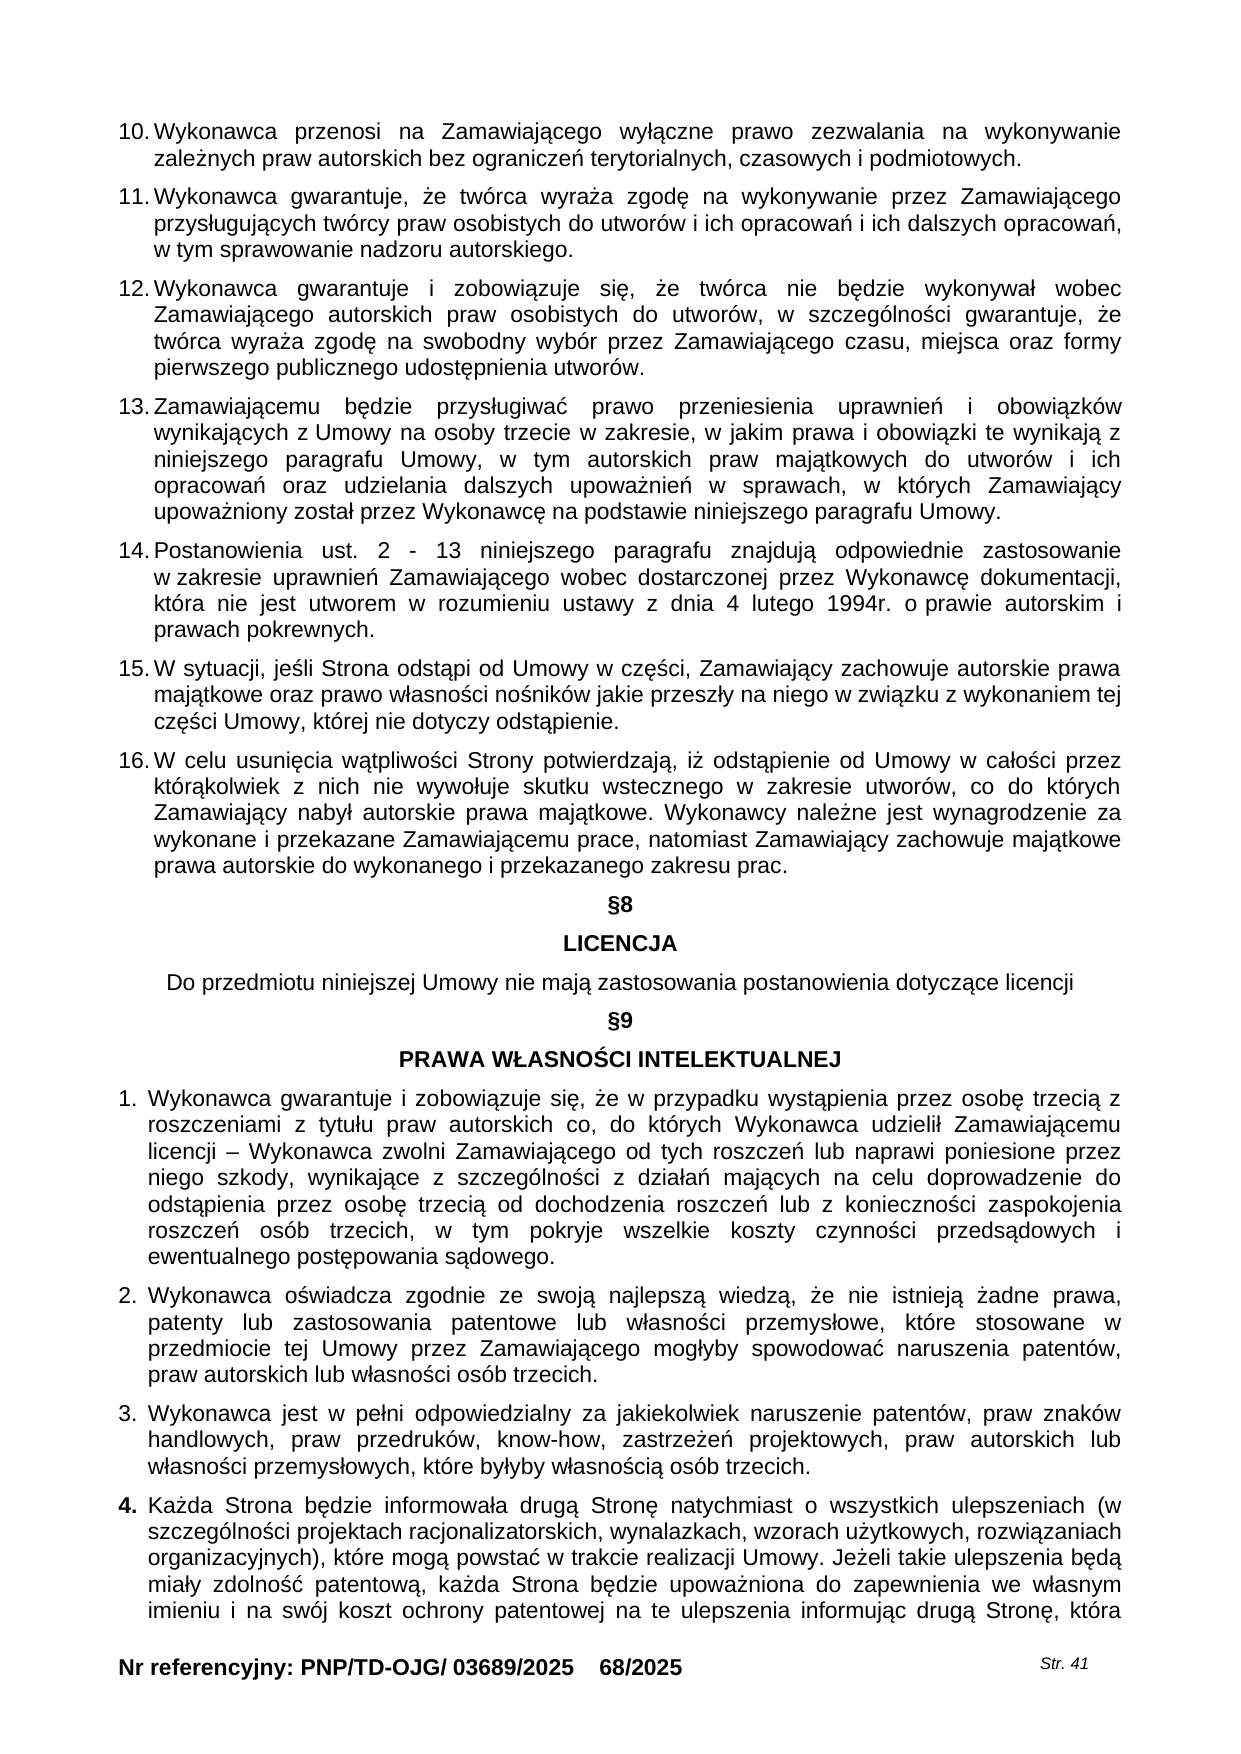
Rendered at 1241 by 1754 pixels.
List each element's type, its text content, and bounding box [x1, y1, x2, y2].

list PRAWA WŁASNOŚCI INTELEKTUALNEJ [118, 1046, 1122, 1073]
list Postanowienia ust. 2 - 13 niniejszego paragrafu znajdują odpowiednie zastosowanie w zakresie uprawnień Zamawiającego wobec dostarczonej przez Wykonawcę dokumentacji, która nie jest utworem w rozumieniu ustawy z dnia 4 lutego 1994r. o prawie autorskim i prawach pokrewnych. [118, 537, 1122, 642]
list Wykonawca gwarantuje i zobowiązuje się, że w przypadku wystąpienia przez osobę trzecią z roszczeniami z tytułu praw autorskich co, do których Wykonawca udzielił Zamawiającemu licencji – Wykonawca zwolni Zamawiającego od tych roszczeń lub naprawi poniesione przez niego szkody, wynikające z szczególności z działań mających na celu doprowadzenie do odstąpienia przez osobę trzecią od dochodzenia roszczeń lub z konieczności zaspokojenia roszczeń osób trzecich, w tym pokryje wszelkie koszty czynności przedsądowych i ewentualnego postępowania sądowego. [118, 1085, 1122, 1269]
list LICENCJA [118, 930, 1122, 956]
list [118, 1492, 1122, 1623]
list §8 [118, 891, 1122, 917]
list W celu usunięcia wątpliwości Strony potwierdzają, iż odstąpienie od Umowy w całości przez którąkolwiek z nich nie wywołuje skutku wstecznego w zakresie utworów, co do których Zamawiający nabył autorskie prawa majątkowe. Wykonawcy należne jest wynagrodzenie za wykonane i przekazane Zamawiającemu prace, natomiast Zamawiający zachowuje majątkowe prawa autorskie do wykonanego i przekazanego zakresu prac. [118, 747, 1122, 878]
list Wykonawca jest w pełni odpowiedzialny za jakiekolwiek naruszenie patentów, praw znaków handlowych, praw przedruków, know-how, zastrzeżeń projektowych, praw autorskich lub własności przemysłowych, które byłyby własnością osób trzecich. [118, 1400, 1122, 1479]
list Do przedmiotu niniejszej Umowy nie mają zastosowania postanowienia dotyczące licencji [118, 968, 1122, 995]
list Wykonawca oświadcza zgodnie ze swoją najlepszą wiedzą, że nie istnieją żadne prawa, patenty lub zastosowania patentowe lub własności przemysłowe, które stosowane w przedmiocie tej Umowy przez Zamawiającego mogłyby spowodować naruszenia patentów, praw autorskich lub własności osób trzecich. [118, 1282, 1122, 1387]
list Wykonawca przenosi na Zamawiającego wyłączne prawo zezwalania na wykonywanie zależnych praw autorskich bez ograniczeń terytorialnych, czasowych i podmiotowych. [118, 118, 1122, 171]
list W sytuacji, jeśli Strona odstąpi od Umowy w części, Zamawiający zachowuje autorskie prawa majątkowe oraz prawo własności nośników jakie przeszły na niego w związku z wykonaniem tej części Umowy, której nie dotyczy odstąpienie. [118, 655, 1122, 734]
list Wykonawca gwarantuje i zobowiązuje się, że twórca nie będzie wykonywał wobec Zamawiającego autorskich praw osobistych do utworów, w szczególności gwarantuje, że twórca wyraża zgodę na swobodny wybór przez Zamawiającego czasu, miejsca oraz formy pierwszego publicznego udostępnienia utworów. [118, 275, 1122, 380]
list Wykonawca gwarantuje, że twórca wyraża zgodę na wykonywanie przez Zamawiającego przysługujących twórcy praw osobistych do utworów i ich opracowań i ich dalszych opracowań, w tym sprawowanie nadzoru autorskiego. [118, 183, 1122, 262]
list §9 [118, 1007, 1122, 1034]
list Zamawiającemu będzie przysługiwać prawo przeniesienia uprawnień i obowiązków wynikających z Umowy na osoby trzecie w zakresie, w jakim prawa i obowiązki te wynikają z niniejszego paragrafu Umowy, w tym autorskich praw majątkowych do utworów i ich opracowań oraz udzielania dalszych upoważnień w sprawach, w których Zamawiający upoważniony został przez Wykonawcę na podstawie niniejszego paragrafu Umowy. [118, 393, 1122, 524]
